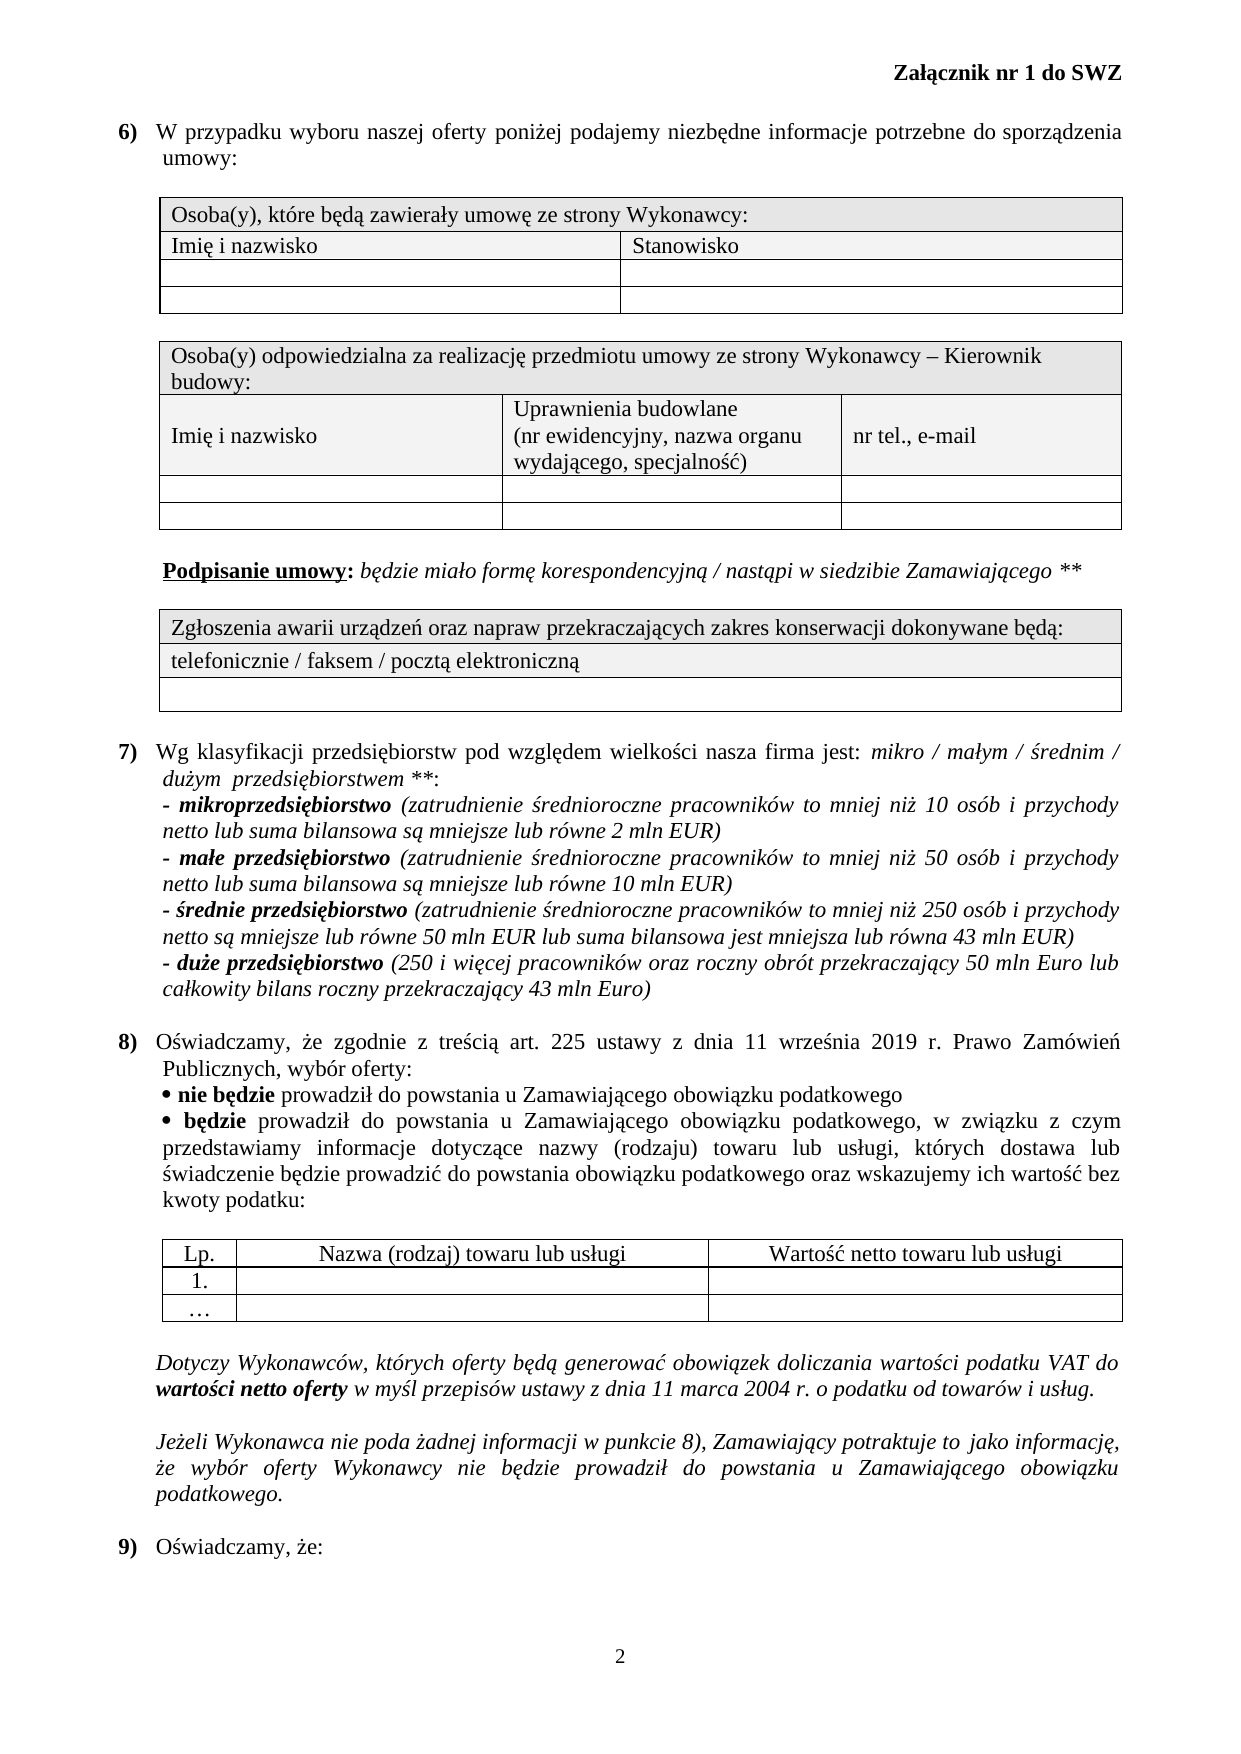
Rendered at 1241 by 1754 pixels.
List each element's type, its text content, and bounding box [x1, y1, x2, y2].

table_cell Imię i nazwisko [161, 232, 620, 258]
table_cell … [163, 1295, 236, 1321]
text - mikroprzedsiębiorstwo (zatrudnienie średnioroczne pracowników to mniej niż 10 osób i przychody netto lub suma bilansowa są mniejsze lub równe 2 mln EUR) [162, 791, 1122, 844]
table_cell Uprawnienia budowlane (nr ewidencyjny, nazwa organu wydającego, specjalność) [503, 395, 841, 474]
table_cell [842, 476, 1121, 502]
table_cell [237, 1295, 708, 1321]
table_cell [160, 476, 502, 502]
table_header Zgłoszenia awarii urządzeń oraz napraw przekraczających zakres konserwacji dokonywane będą: [160, 610, 1121, 643]
text Podpisanie umowy: będzie miało formę korespondencyjną / nastąpi w siedzibie Zamawiającego ** [162, 557, 1122, 583]
table_cell Stanowisko [621, 232, 1122, 258]
table_header Lp. [163, 1240, 236, 1266]
table_cell [842, 503, 1121, 529]
table_cell [237, 1268, 708, 1294]
list Oświadczamy, że: [118, 1533, 1122, 1559]
text - duże przedsiębiorstwo (250 i więcej pracowników oraz roczny obrót przekraczający 50 mln Euro lub całkowity bilans roczny przekraczający 43 mln Euro) [162, 949, 1122, 1002]
table_header Nazwa (rodzaj) towaru lub usługi [237, 1240, 708, 1266]
list Dotyczy Wykonawców, których oferty będą generować obowiązek doliczania wartości podatku VAT do wartości netto oferty w myśl przepisów ustawy z dnia 11 marca 2004 r. o podatku od towarów i usług. [156, 1349, 1122, 1401]
table_header Osoba(y), które będą zawierały umowę ze strony Wykonawcy: [161, 198, 1122, 231]
table_cell [161, 287, 620, 313]
list Wg klasyfikacji przedsiębiorstw pod względem wielkości nasza firma jest: mikro / małym / średnim / dużym przedsiębiorstwem **: [118, 738, 1122, 791]
table_cell [503, 476, 841, 502]
table_cell Imię i nazwisko [160, 395, 502, 474]
table_cell [160, 678, 1121, 711]
table_header Wartość netto towaru lub usługi [709, 1240, 1122, 1266]
table_cell nr tel., e-mail [842, 395, 1121, 474]
table_cell telefonicznie / faksem / pocztą elektroniczną [160, 644, 1121, 677]
table_cell [503, 503, 841, 529]
list W przypadku wyboru naszej oferty poniżej podajemy niezbędne informacje potrzebne do sporządzenia umowy: [118, 118, 1122, 171]
list Jeżeli Wykonawca nie poda żadnej informacji w punkcie 8), Zamawiający potraktuje to jako informację, że wybór oferty Wykonawcy nie będzie prowadził do powstania u Zamawiającego obowiązku podatkowego. [156, 1428, 1122, 1507]
table_cell [709, 1268, 1122, 1294]
table_cell [161, 260, 620, 286]
list będzie prowadził do powstania u Zamawiającego obowiązku podatkowego, w związku z czym przedstawiamy informacje dotyczące nazwy (rodzaju) towaru lub usługi, których dostawa lub świadczenie będzie prowadzić do powstania obowiązku podatkowego oraz wskazujemy ich wartość bez kwoty podatku: [162, 1107, 1122, 1213]
table_cell 1. [163, 1268, 236, 1294]
list Oświadczamy, że zgodnie z treścią art. 225 ustawy z dnia 11 września 2019 r. Prawo Zamówień Publicznych, wybór oferty: [118, 1028, 1122, 1081]
table_cell [621, 287, 1122, 313]
text - średnie przedsiębiorstwo (zatrudnienie średnioroczne pracowników to mniej niż 250 osób i przychody netto są mniejsze lub równe 50 mln EUR lub suma bilansowa jest mniejsza lub równa 43 mln EUR) [162, 896, 1122, 949]
table_header Osoba(y) odpowiedzialna za realizację przedmiotu umowy ze strony Wykonawcy – Kierownik budowy: [160, 342, 1121, 394]
table_cell [621, 260, 1122, 286]
table_cell [160, 503, 502, 529]
table_cell [709, 1295, 1122, 1321]
text - małe przedsiębiorstwo (zatrudnienie średnioroczne pracowników to mniej niż 50 osób i przychody netto lub suma bilansowa są mniejsze lub równe 10 mln EUR) [162, 844, 1122, 896]
list nie będzie prowadził do powstania u Zamawiającego obowiązku podatkowego [162, 1081, 1122, 1107]
